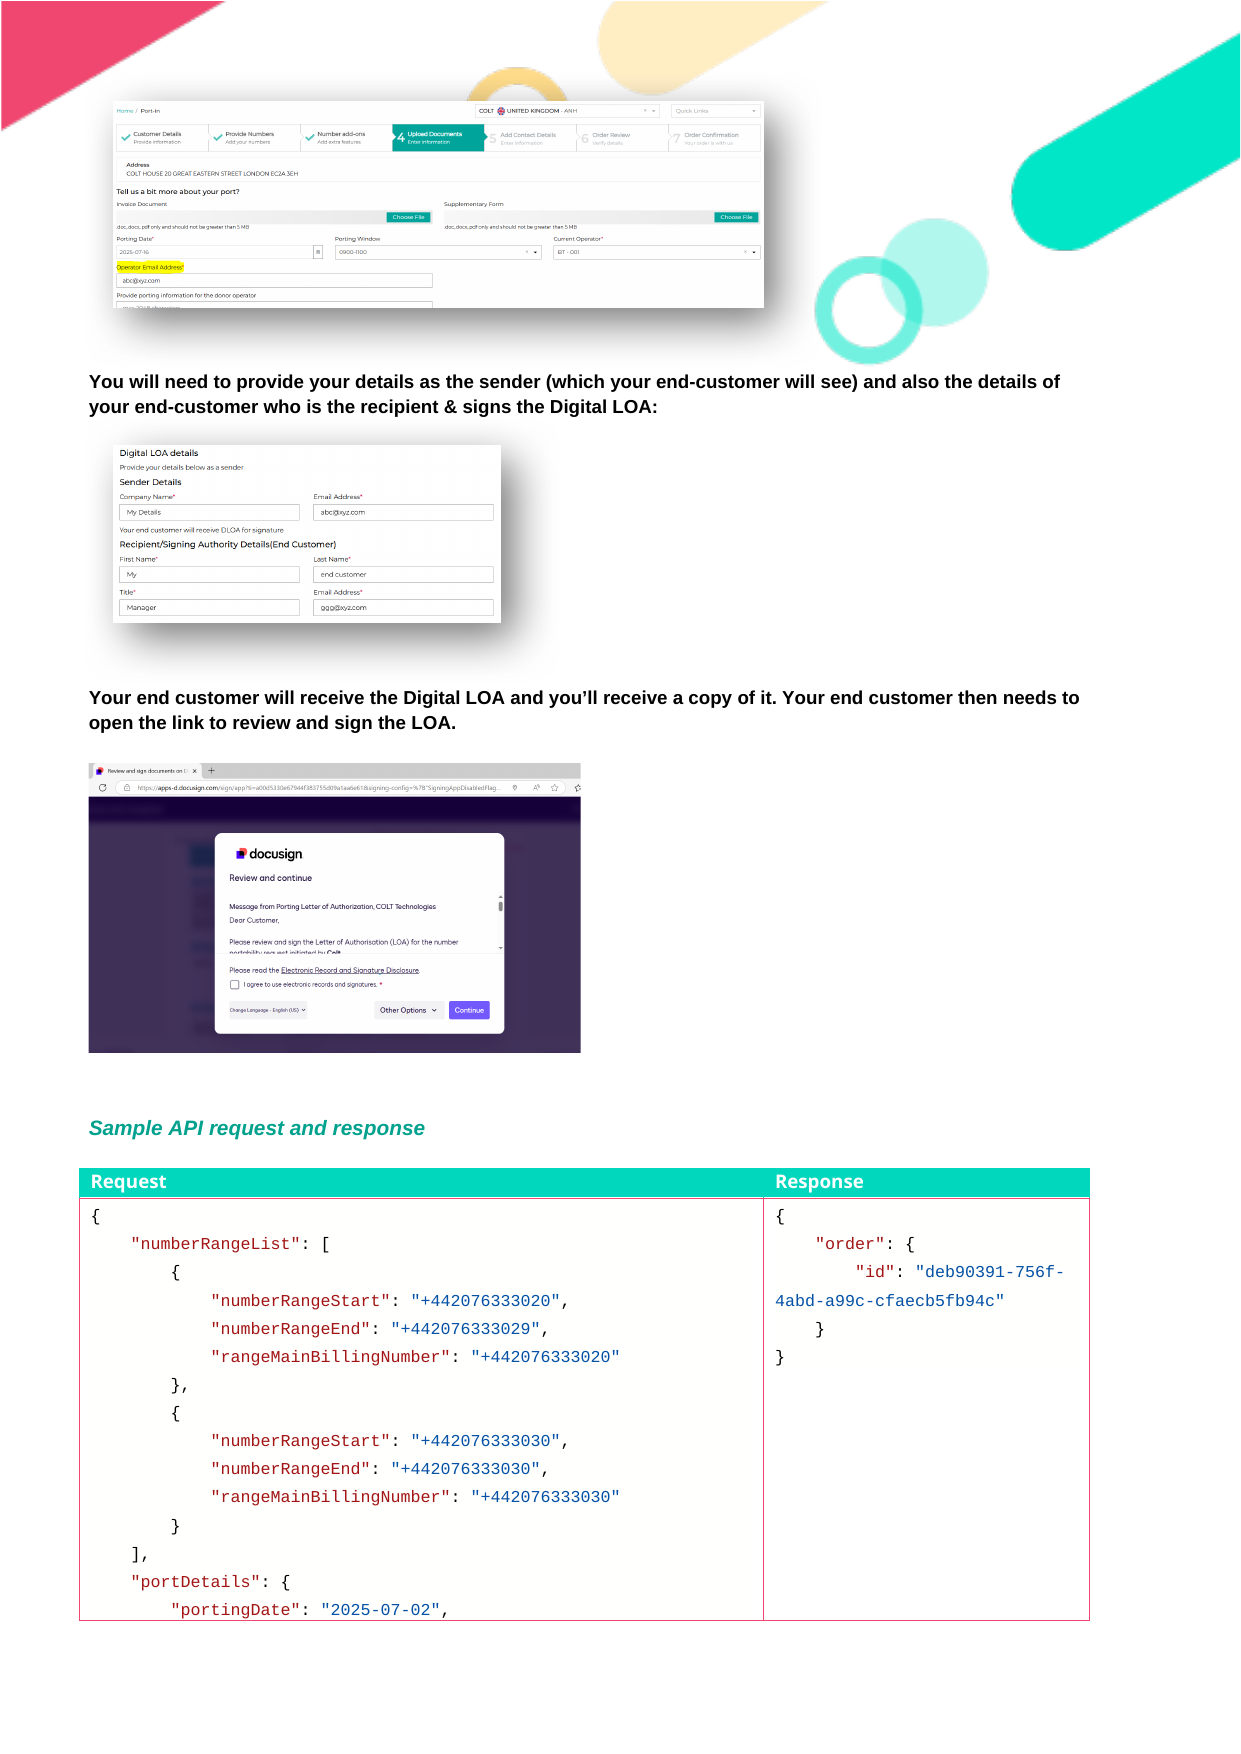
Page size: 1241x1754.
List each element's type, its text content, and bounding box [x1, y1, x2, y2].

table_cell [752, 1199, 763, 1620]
picture [88, 763, 581, 1053]
picture [1, 1, 1241, 379]
text Your end customer will receive the Digital LOA and you’ll receive a copy of it. Your end customer then needs to open the link to review and sign the LOA. [88, 687, 1090, 733]
table_header Request [80, 1169, 763, 1197]
picture [113, 445, 501, 623]
table_header Response [764, 1169, 1089, 1197]
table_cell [764, 1199, 1089, 1620]
text You will need to provide your details as the sender (which your end-customer will see) and also the details of your end-customer who is the recipient & signs the Digital LOA: [88, 371, 1090, 417]
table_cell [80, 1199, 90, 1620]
subtitle Sample API request and response [88, 1115, 1090, 1140]
